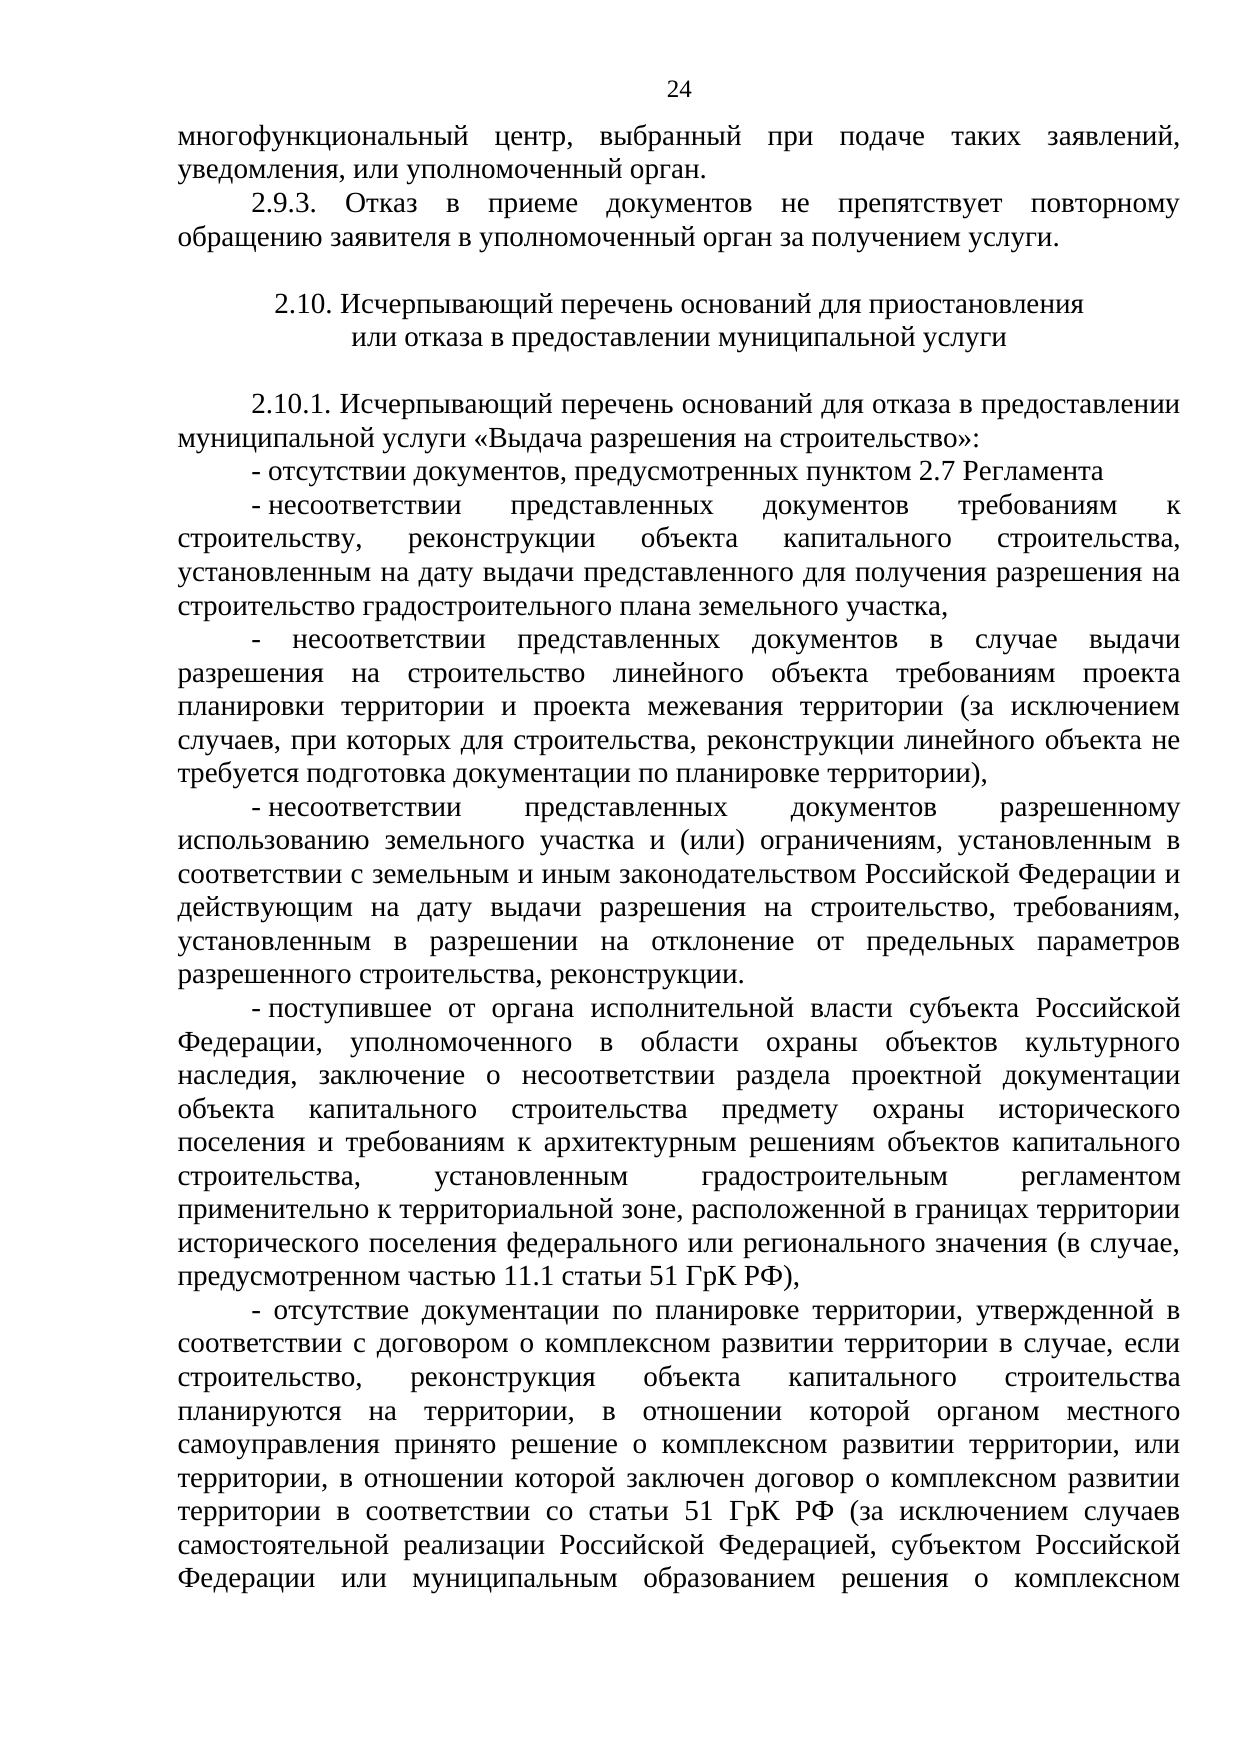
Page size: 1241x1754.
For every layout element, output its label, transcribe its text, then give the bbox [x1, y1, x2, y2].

text - несоответствии представленных документов в случае выдачи разрешения на строительство линейного объекта требованиям проекта планировки территории и проекта межевания территории (за исключением случаев, при которых для строительства, реконструкции линейного объекта не требуется подготовка документации по планировке территории), [177, 621, 1181, 789]
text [177, 118, 1181, 185]
text 2.10.1. Исчерпывающий перечень оснований для отказа в предоставлении муниципальной услуги «Выдача разрешения на строительство»: [177, 386, 1181, 453]
text - поступившее от органа исполнительной власти субъекта Российской Федерации, уполномоченного в области охраны объектов культурного наследия, заключение о несоответствии раздела проектной документации объекта капитального строительства предмету охраны исторического поселения и требованиям к архитектурным решениям объектов капитального строительства, установленным градостроительным регламентом применительно к территориальной зоне, расположенной в границах территории исторического поселения федерального или регионального значения (в случае, предусмотренном частью 11.1 статьи 51 ГрК РФ), [177, 990, 1181, 1292]
text - несоответствии представленных документов разрешенному использованию земельного участка и (или) ограничениям, установленным в соответствии с земельным и иным законодательством Российской Федерации и действующим на дату выдачи разрешения на строительство, требованиям, установленным в разрешении на отклонение от предельных параметров разрешенного строительства, реконструкции. [177, 789, 1181, 990]
text 2.10. Исчерпывающий перечень оснований для приостановления [177, 286, 1181, 319]
text 2.9.3. Отказ в приеме документов не препятствует повторному обращению заявителя в уполномоченный орган за получением услуги. [177, 185, 1181, 252]
text - отсутствии документов, предусмотренных пунктом 2.7 Регламента [177, 453, 1181, 487]
text или отказа в предоставлении муниципальной услуги [177, 319, 1181, 353]
text - несоответствии представленных документов требованиям к строительству, реконструкции объекта капитального строительства, установленным на дату выдачи представленного для получения разрешения на строительство градостроительного плана земельного участка, [177, 487, 1181, 621]
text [177, 1292, 1181, 1594]
